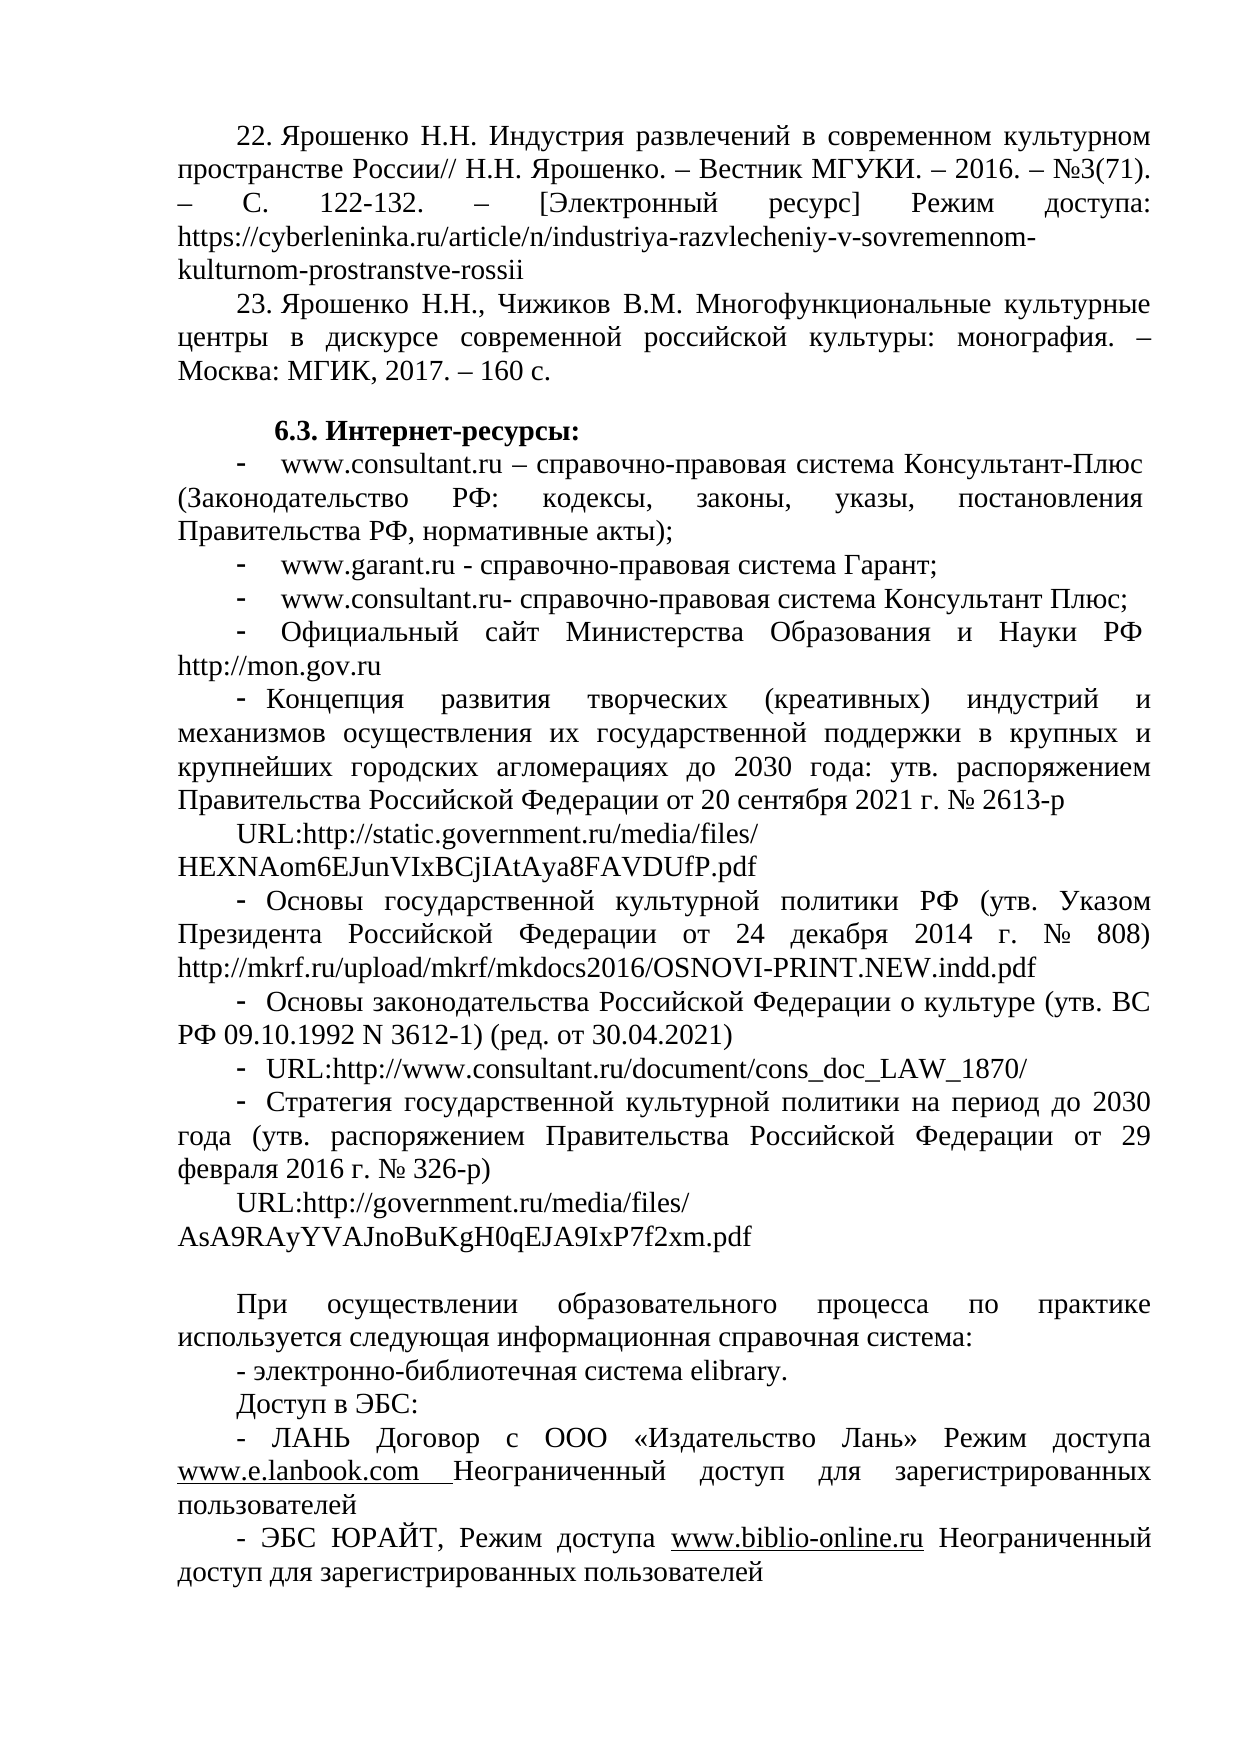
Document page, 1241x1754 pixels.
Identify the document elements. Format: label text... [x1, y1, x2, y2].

text Доступ в ЭБС: [177, 1386, 1152, 1420]
list Концепция развития творческих (креативных) индустрий и механизмов осуществления их государственной поддержки в крупных и крупнейших городских агломерациях до 2030 года: утв. распоряжением Правительства Российской Федерации от 20 сентября 2021 г. № 2613-р [177, 682, 1152, 816]
list Ярошенко Н.Н., Чижиков В.М. Многофункциональные культурные центры в дискурсе современной российской культуры: монография. – Москва: МГИК, 2017. – 160 с. [177, 286, 1152, 386]
text - ЛАНЬ Договор с ООО «Издательство Лань» Режим доступа www.e.lanbook.com Неограниченный доступ для зарегистрированных пользователей [177, 1420, 1152, 1521]
text 6.3. Интернет-ресурсы: [274, 413, 1143, 446]
text URL:http://government.ru/media/files/AsA9RAyYVAJnoBuKgH0qEJA9IxP7f2xm.pdf [177, 1185, 1152, 1252]
text При осуществлении образовательного процесса по практике используется следующая информационная справочная система: [177, 1286, 1152, 1353]
text - ЭБС ЮРАЙТ, Режим доступа www.biblio-online.ru Неограниченный доступ для зарегистрированных пользователей [177, 1521, 1152, 1588]
text URL:http://static.government.ru/media/files/HEXNAom6EJunVIxBCjIAtAya8FAVDUfP.pdf [177, 816, 1152, 883]
list Основы законодательства Российской Федерации о культуре (утв. ВС РФ 09.10.1992 N 3612-1) (ред. от 30.04.2021) [177, 984, 1152, 1051]
list www.consultant.ru – справочно-правовая система Консультант-Плюс (Законодательство РФ: кодексы, законы, указы, постановления Правительства РФ, нормативные акты); [177, 446, 1143, 547]
list Основы государственной культурной политики РФ (утв. Указом Президента Российской Федерации от 24 декабря 2014 г. № 808) http://mkrf.ru/upload/mkrf/mkdocs2016/OSNOVI-PRINT.NEW.indd.pdf [177, 883, 1152, 984]
list URL:http://www.consultant.ru/document/cons_doc_LAW_1870/ [177, 1051, 1152, 1084]
text - электронно-библиотечная система elibrary. [177, 1353, 1152, 1386]
list Стратегия государственной культурной политики на период до 2030 года (утв. распоряжением Правительства Российской Федерации от 29 февраля 2016 г. № 326-р) [177, 1084, 1152, 1185]
list www.consultant.ru- справочно-правовая система Консультант Плюс; [177, 581, 1143, 614]
list Официальный сайт Министерства Образования и Науки РФ http://mon.gov.ru [177, 614, 1143, 682]
list www.garant.ru - справочно-правовая система Гарант; [177, 547, 1143, 581]
list Ярошенко Н.Н. Индустрия развлечений в современном культурном пространстве России// Н.Н. Ярошенко. – Вестник МГУКИ. – 2016. – №3(71). – С. 122-132. – [Электронный ресурс] Режим доступа: https://cyberleninka.ru/article/n/industriya-razvlecheniy-v-sovremennom-kulturnom-prostranstve-rossii [177, 118, 1152, 286]
